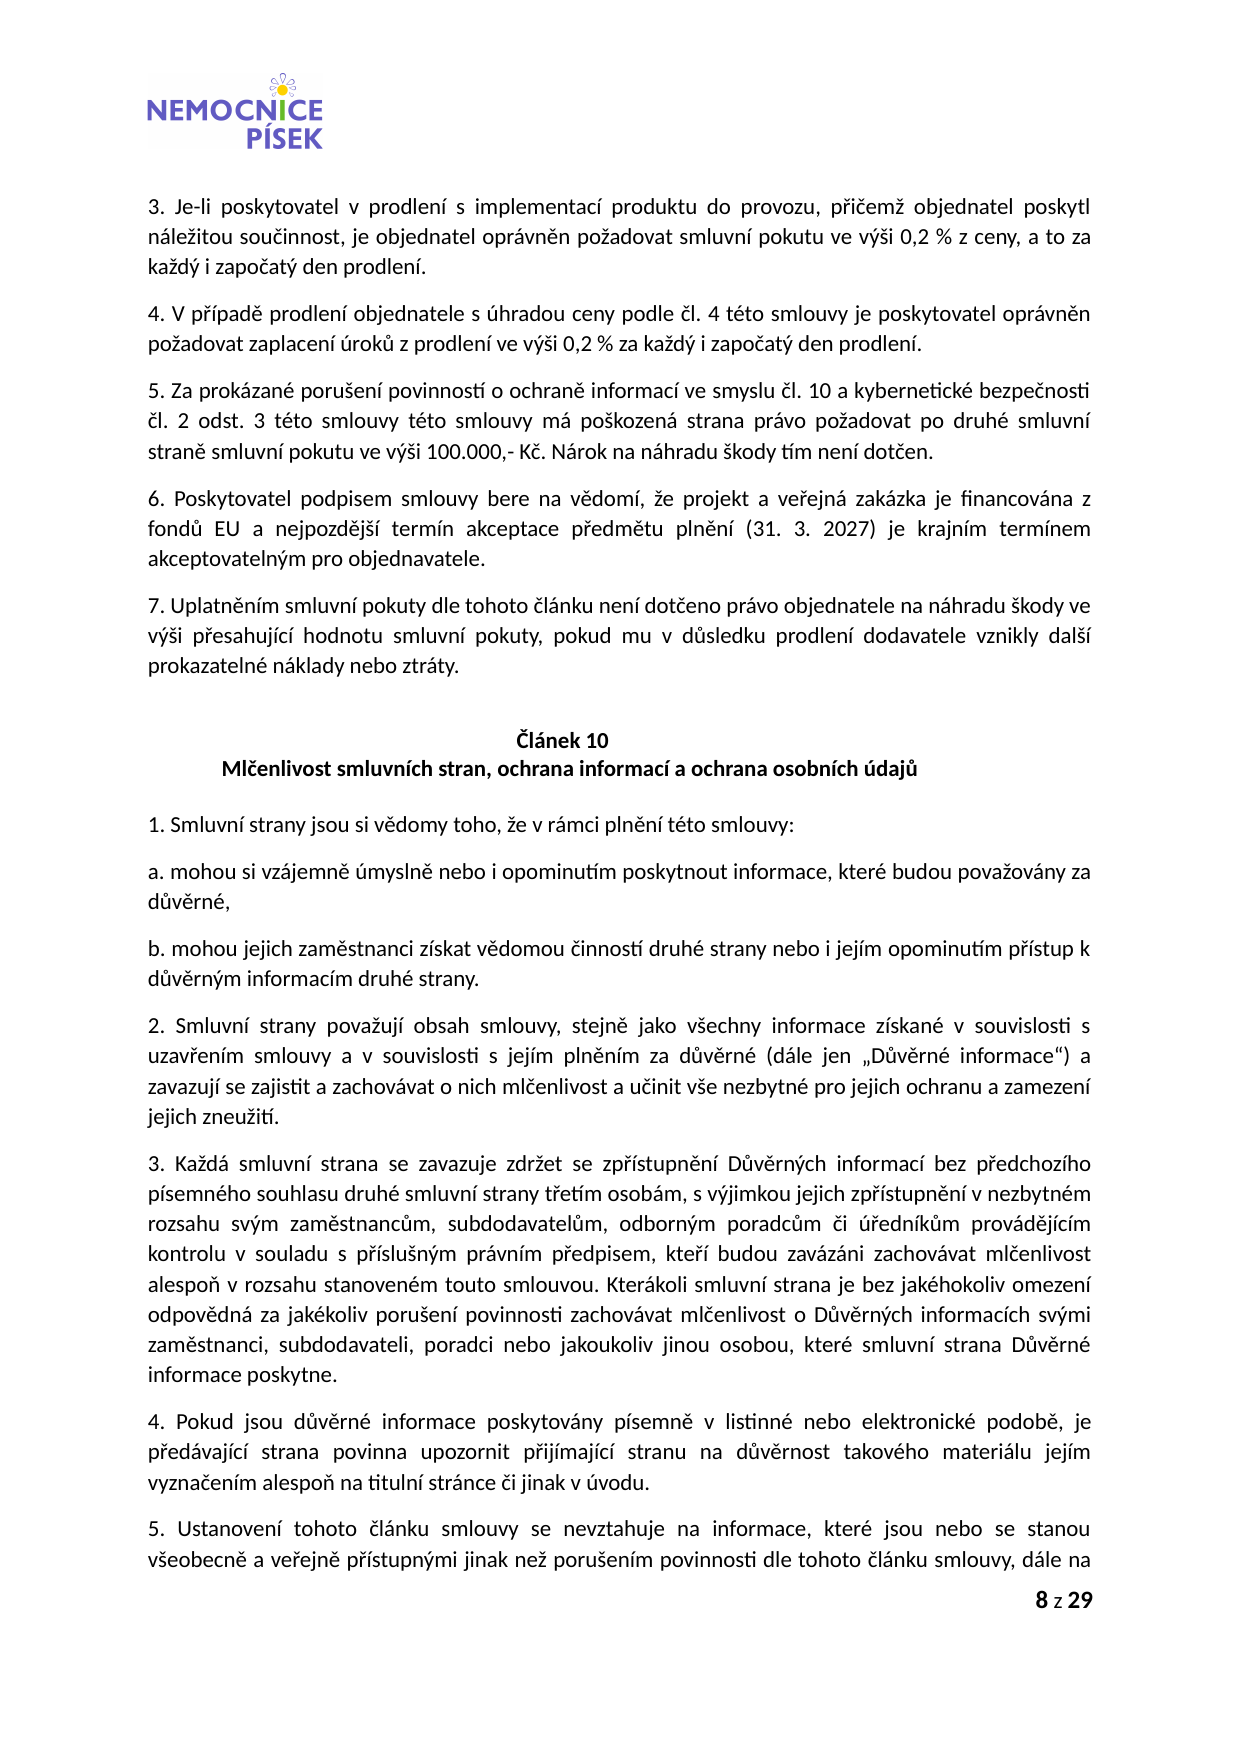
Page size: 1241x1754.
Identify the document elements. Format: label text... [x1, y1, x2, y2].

text Článek 10 [516, 698, 1093, 754]
picture [147, 73, 323, 149]
text 2. Smluvní strany považují obsah smlouvy, stejně jako všechny informace získané v souvislosti s uzavřením smlouvy a v souvislosti s jejím plněním za důvěrné (dále jen „Důvěrné informace“) a zavazují se zajistit a zachovávat o nich mlčenlivost a učinit vše nezbytné pro jejich ochranu a zamezení jejich zneužití. [148, 1011, 1093, 1130]
text Mlčenlivost smluvních stran, ochrana informací a ochrana osobních údajů [148, 754, 1093, 810]
text 4. Pokud jsou důvěrné informace poskytovány písemně v listinné nebo elektronické podobě, je předávající strana povinna upozornit přijímající stranu na důvěrnost takového materiálu jejím vyznačením alespoň na titulní stránce či jinak v úvodu. [148, 1407, 1093, 1496]
text 5. Za prokázané porušení povinností o ochraně informací ve smyslu čl. 10 a kybernetické bezpečnosti čl. 2 odst. 3 této smlouvy této smlouvy má poškozená strana právo požadovat po druhé smluvní straně smluvní pokutu ve výši 100.000,- Kč. Nárok na náhradu škody tím není dotčen. [148, 376, 1093, 465]
text 3. Každá smluvní strana se zavazuje zdržet se zpřístupnění Důvěrných informací bez předchozího písemného souhlasu druhé smluvní strany třetím osobám, s výjimkou jejich zpřístupnění v nezbytném rozsahu svým zaměstnancům, subdodavatelům, odborným poradcům či úředníkům provádějícím kontrolu v souladu s příslušným právním předpisem, kteří budou zavázáni zachovávat mlčenlivost alespoň v rozsahu stanoveném touto smlouvou. Kterákoli smluvní strana je bez jakéhokoliv omezení odpovědná za jakékoliv porušení povinnosti zachovávat mlčenlivost o Důvěrných informacích svými zaměstnanci, subdodavateli, poradci nebo jakoukoliv jinou osobou, které smluvní strana Důvěrné informace poskytne. [148, 1149, 1093, 1388]
text 4. V případě prodlení objednatele s úhradou ceny podle čl. 4 této smlouvy je poskytovatel oprávněn požadovat zaplacení úroků z prodlení ve výši 0,2 % za každý i započatý den prodlení. [148, 299, 1093, 357]
text 1. Smluvní strany jsou si vědomy toho, že v rámci plnění této smlouvy: [148, 810, 1093, 838]
text b. mohou jejich zaměstnanci získat vědomou činností druhé strany nebo i jejím opominutím přístup k důvěrným informacím druhé strany. [148, 934, 1093, 992]
text a. mohou si vzájemně úmyslně nebo i opominutím poskytnout informace, které budou považovány za důvěrné, [148, 857, 1093, 915]
text 6. Poskytovatel podpisem smlouvy bere na vědomí, že projekt a veřejná zakázka je financována z fondů EU a nejpozdější termín akceptace předmětu plnění (31. 3. 2027) je krajním termínem akceptovatelným pro objednavatele. [148, 484, 1093, 572]
text 3. Je-li poskytovatel v prodlení s implementací produktu do provozu, přičemž objednatel poskytl náležitou součinnost, je objednatel oprávněn požadovat smluvní pokutu ve výši 0,2 % z ceny, a to za každý i započatý den prodlení. [148, 192, 1093, 280]
text 7. Uplatněním smluvní pokuty dle tohoto článku není dotčeno právo objednatele na náhradu škody ve výši přesahující hodnotu smluvní pokuty, pokud mu v důsledku prodlení dodavatele vznikly další prokazatelné náklady nebo ztráty. [148, 591, 1093, 679]
